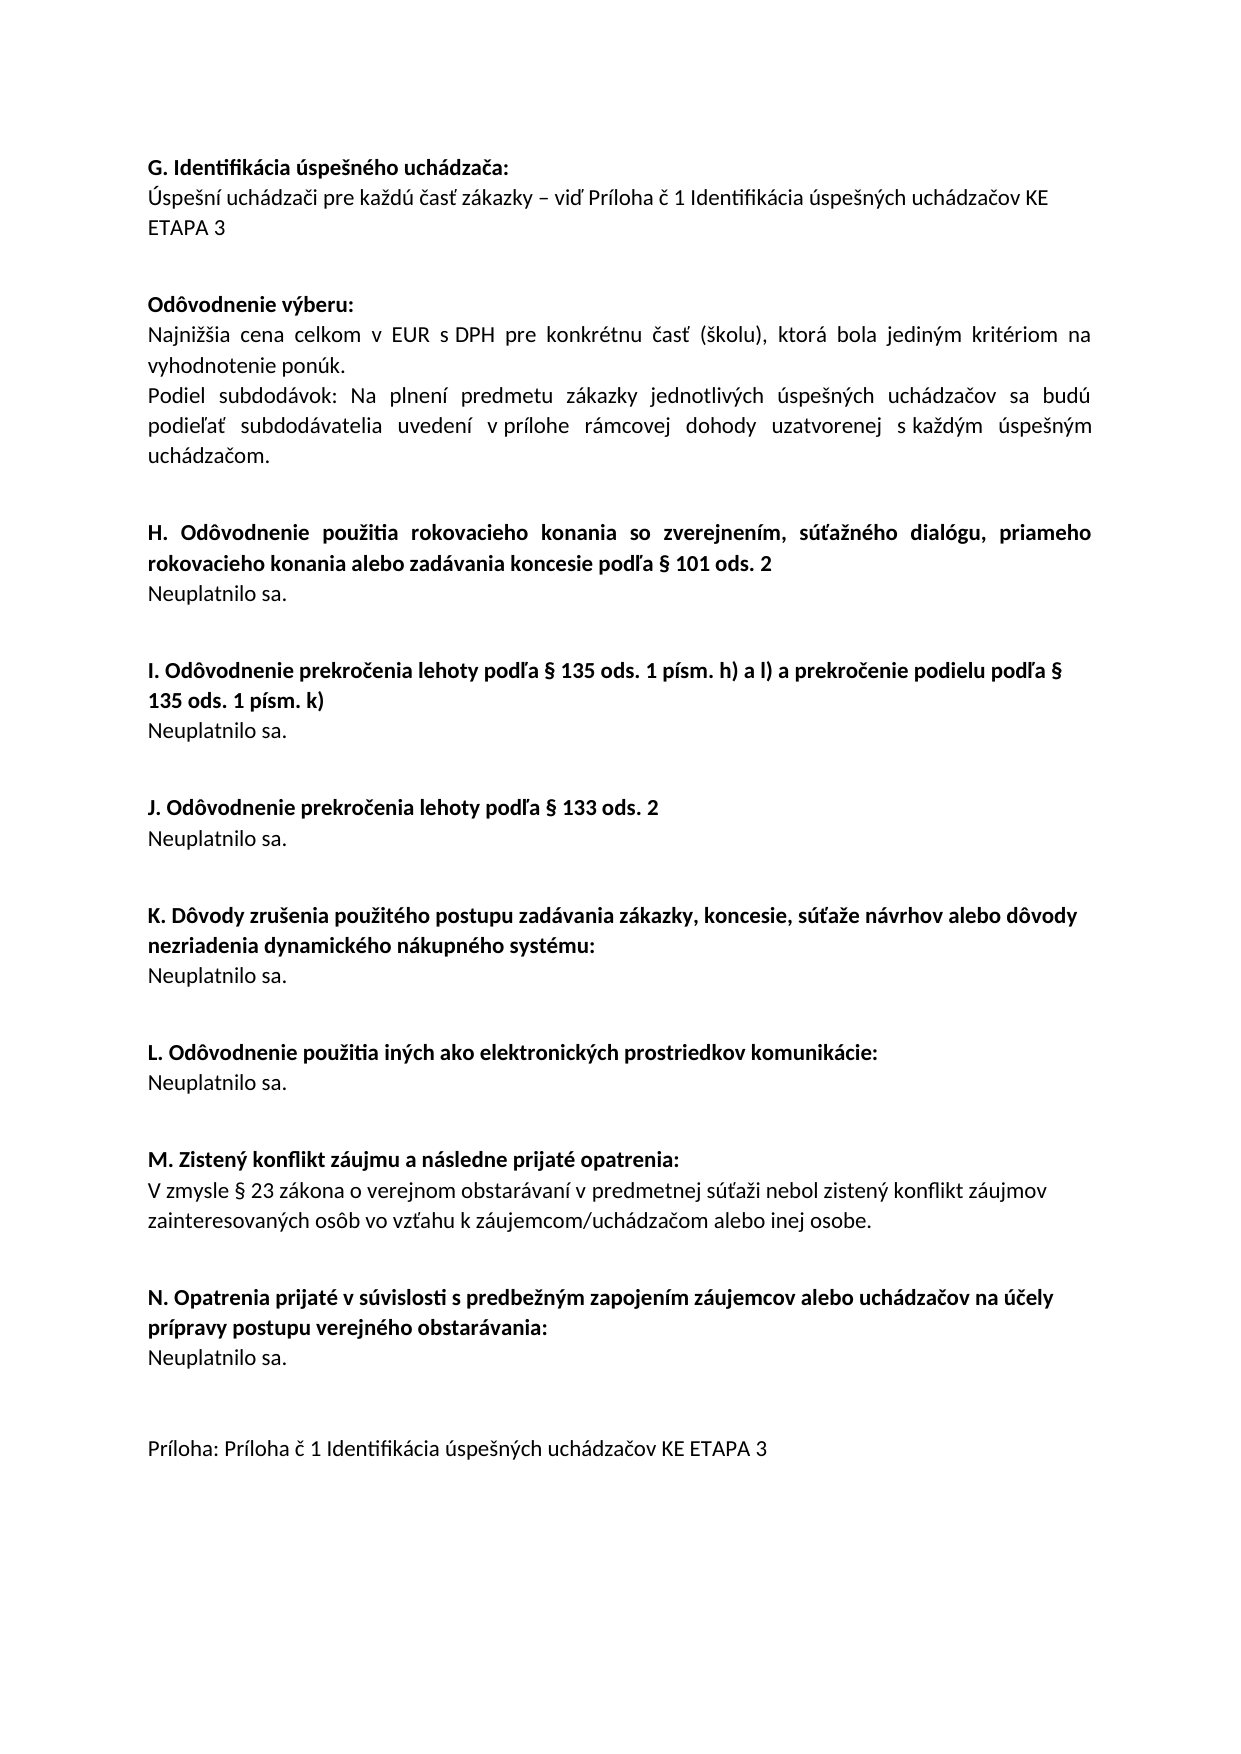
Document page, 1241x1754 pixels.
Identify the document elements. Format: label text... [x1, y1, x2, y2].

text Neuplatnilo sa. [148, 579, 1093, 607]
text Neuplatnilo sa. [148, 1068, 1093, 1097]
text nezriadenia dynamického nákupného systému: [148, 931, 1093, 959]
text G. Identifikácia úspešného uchádzača: [148, 153, 1093, 181]
text Úspešní uchádzači pre každú časť zákazky – viď Príloha č 1 Identifikácia úspešných uchádzačov KE ETAPA 3 [148, 183, 1093, 241]
text Príloha: Príloha č 1 Identifikácia úspešných uchádzačov KE ETAPA 3 [148, 1434, 1093, 1462]
text Neuplatnilo sa. [148, 824, 1093, 852]
text M. Zistený konflikt záujmu a následne prijaté opatrenia: [148, 1146, 1093, 1174]
text prípravy postupu verejného obstarávania: [148, 1313, 1093, 1341]
text J. Odôvodnenie prekročenia lehoty podľa § 133 ods. 2 [148, 793, 1093, 822]
text Neuplatnilo sa. [148, 716, 1093, 744]
text Najnižšia cena celkom v EUR s DPH pre konkrétnu časť (školu), ktorá bola jediným kritériom na vyhodnotenie ponúk. [148, 321, 1093, 379]
text V zmysle § 23 zákona o verejnom obstarávaní v predmetnej súťaži nebol zistený konflikt záujmov [148, 1176, 1093, 1204]
text N. Opatrenia prijaté v súvislosti s predbežným zapojením záujemcov alebo uchádzačov na účely [148, 1283, 1093, 1311]
text 135 ods. 1 písm. k) [148, 686, 1093, 714]
text Podiel subdodávok: Na plnení predmetu zákazky jednotlivých úspešných uchádzačov sa budú podieľať subdodávatelia uvedení v prílohe rámcovej dohody uzatvorenej s každým úspešným uchádzačom. [148, 381, 1093, 469]
text H. Odôvodnenie použitia rokovacieho konania so zverejnením, súťažného dialógu, priameho rokovacieho konania alebo zadávania koncesie podľa § 101 ods. 2 [148, 518, 1093, 577]
text L. Odôvodnenie použitia iných ako elektronických prostriedkov komunikácie: [148, 1038, 1093, 1066]
text I. Odôvodnenie prekročenia lehoty podľa § 135 ods. 1 písm. h) a l) a prekročenie podielu podľa § [148, 656, 1093, 684]
text Odôvodnenie výberu: [148, 290, 1093, 318]
text Neuplatnilo sa. [148, 961, 1093, 989]
text Neuplatnilo sa. [148, 1343, 1093, 1372]
text zainteresovaných osôb vo vzťahu k záujemcom/uchádzačom alebo inej osobe. [148, 1206, 1093, 1234]
text K. Dôvody zrušenia použitého postupu zadávania zákazky, koncesie, súťaže návrhov alebo dôvody [148, 901, 1093, 929]
